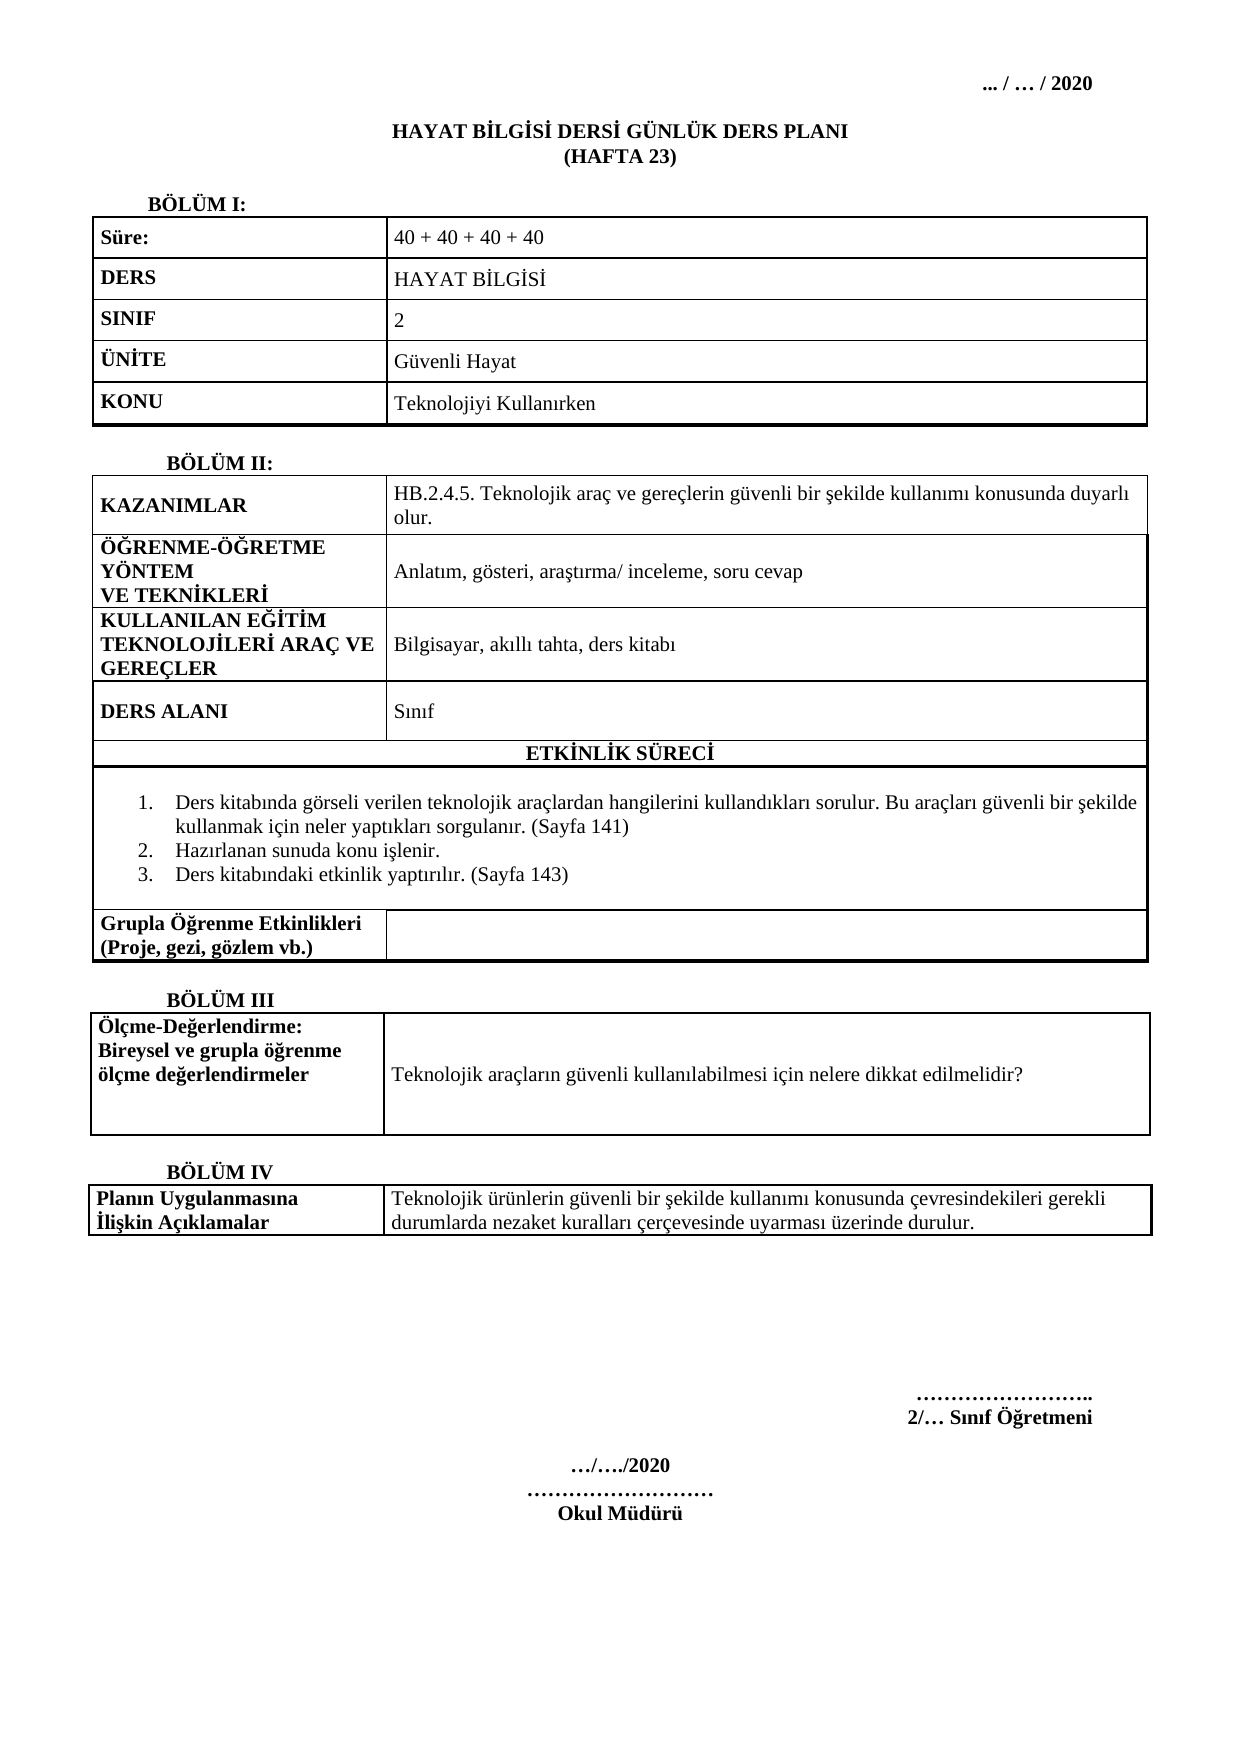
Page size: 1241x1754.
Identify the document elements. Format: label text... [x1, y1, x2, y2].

table_cell HAYAT BİLGİSİ [388, 259, 1146, 298]
text ……………………… [148, 1477, 1092, 1501]
table_cell DERS [94, 259, 386, 298]
table_header HB.2.4.5. Teknolojik araç ve gereçlerin güvenli bir şekilde kullanımı konusunda duyarlı olur. [387, 476, 1147, 534]
text BÖLÜM I: [148, 192, 1092, 216]
table_cell SINIF [94, 300, 386, 340]
text 2/… Sınıf Öğretmeni [148, 1405, 1092, 1429]
table_cell Sınıf [387, 682, 1146, 740]
table_header Planın Uygulanmasına İlişkin Açıklamalar [90, 1186, 383, 1234]
table_header KAZANIMLAR [93, 476, 386, 534]
table_cell ÖĞRENME-ÖĞRETME YÖNTEM VE TEKNİKLERİ [93, 535, 386, 607]
table_header Süre: [94, 218, 386, 257]
table_header Teknolojik ürünlerin güvenli bir şekilde kullanımı konusunda çevresindekileri gerekli durumlarda nezaket kuralları çerçevesinde uyarması üzerinde durulur. [385, 1186, 1150, 1234]
text ... / … / 2020 [148, 71, 1092, 95]
text Okul Müdürü [148, 1501, 1092, 1525]
table_header Teknolojik araçların güvenli kullanılabilmesi için nelere dikkat edilmelidir? [385, 1014, 1149, 1134]
subtitle BÖLÜM IV [148, 1160, 1092, 1184]
table_cell ETKİNLİK SÜRECİ [94, 741, 1146, 765]
table_cell Bilgisayar, akıllı tahta, ders kitabı [387, 608, 1146, 680]
table_cell ÜNİTE [94, 341, 386, 381]
table_cell KONU [94, 383, 386, 422]
table_cell [387, 911, 1146, 959]
text HAYAT BİLGİSİ DERSİ GÜNLÜK DERS PLANI [148, 119, 1092, 143]
subtitle BÖLÜM III [148, 987, 1092, 1012]
table_header Ölçme-Değerlendirme: Bireysel ve grupla öğrenme ölçme değerlendirmeler [92, 1014, 383, 1134]
text (HAFTA 23) [148, 143, 1092, 168]
table_cell Ders kitabında görseli verilen teknolojik araçlardan hangilerini kullandıkları sorulur. Bu araçları güvenli bir şekilde kullanmak için neler yaptıkları sorgulanır. (Sayfa 141) Hazırlanan sunuda konu işlenir. Ders kitabındaki etkinlik yaptırılır. (Sayfa 143) [94, 768, 1146, 908]
table_cell Güvenli Hayat [388, 341, 1146, 381]
table_cell Teknolojiyi Kullanırken [388, 383, 1146, 422]
text …/…./2020 [148, 1453, 1092, 1477]
table_header 40 + 40 + 40 + 40 [388, 218, 1146, 257]
text BÖLÜM II: [148, 451, 1092, 475]
table_cell 2 [388, 300, 1146, 340]
table_cell Grupla Öğrenme Etkinlikleri (Proje, gezi, gözlem vb.) [94, 910, 386, 959]
text …………………….. [148, 1381, 1092, 1405]
table_cell KULLANILAN EĞİTİM TEKNOLOJİLERİ ARAÇ VE GEREÇLER [93, 608, 386, 680]
table_cell DERS ALANI [94, 682, 386, 740]
table_cell Anlatım, gösteri, araştırma/ inceleme, soru cevap [387, 535, 1146, 607]
